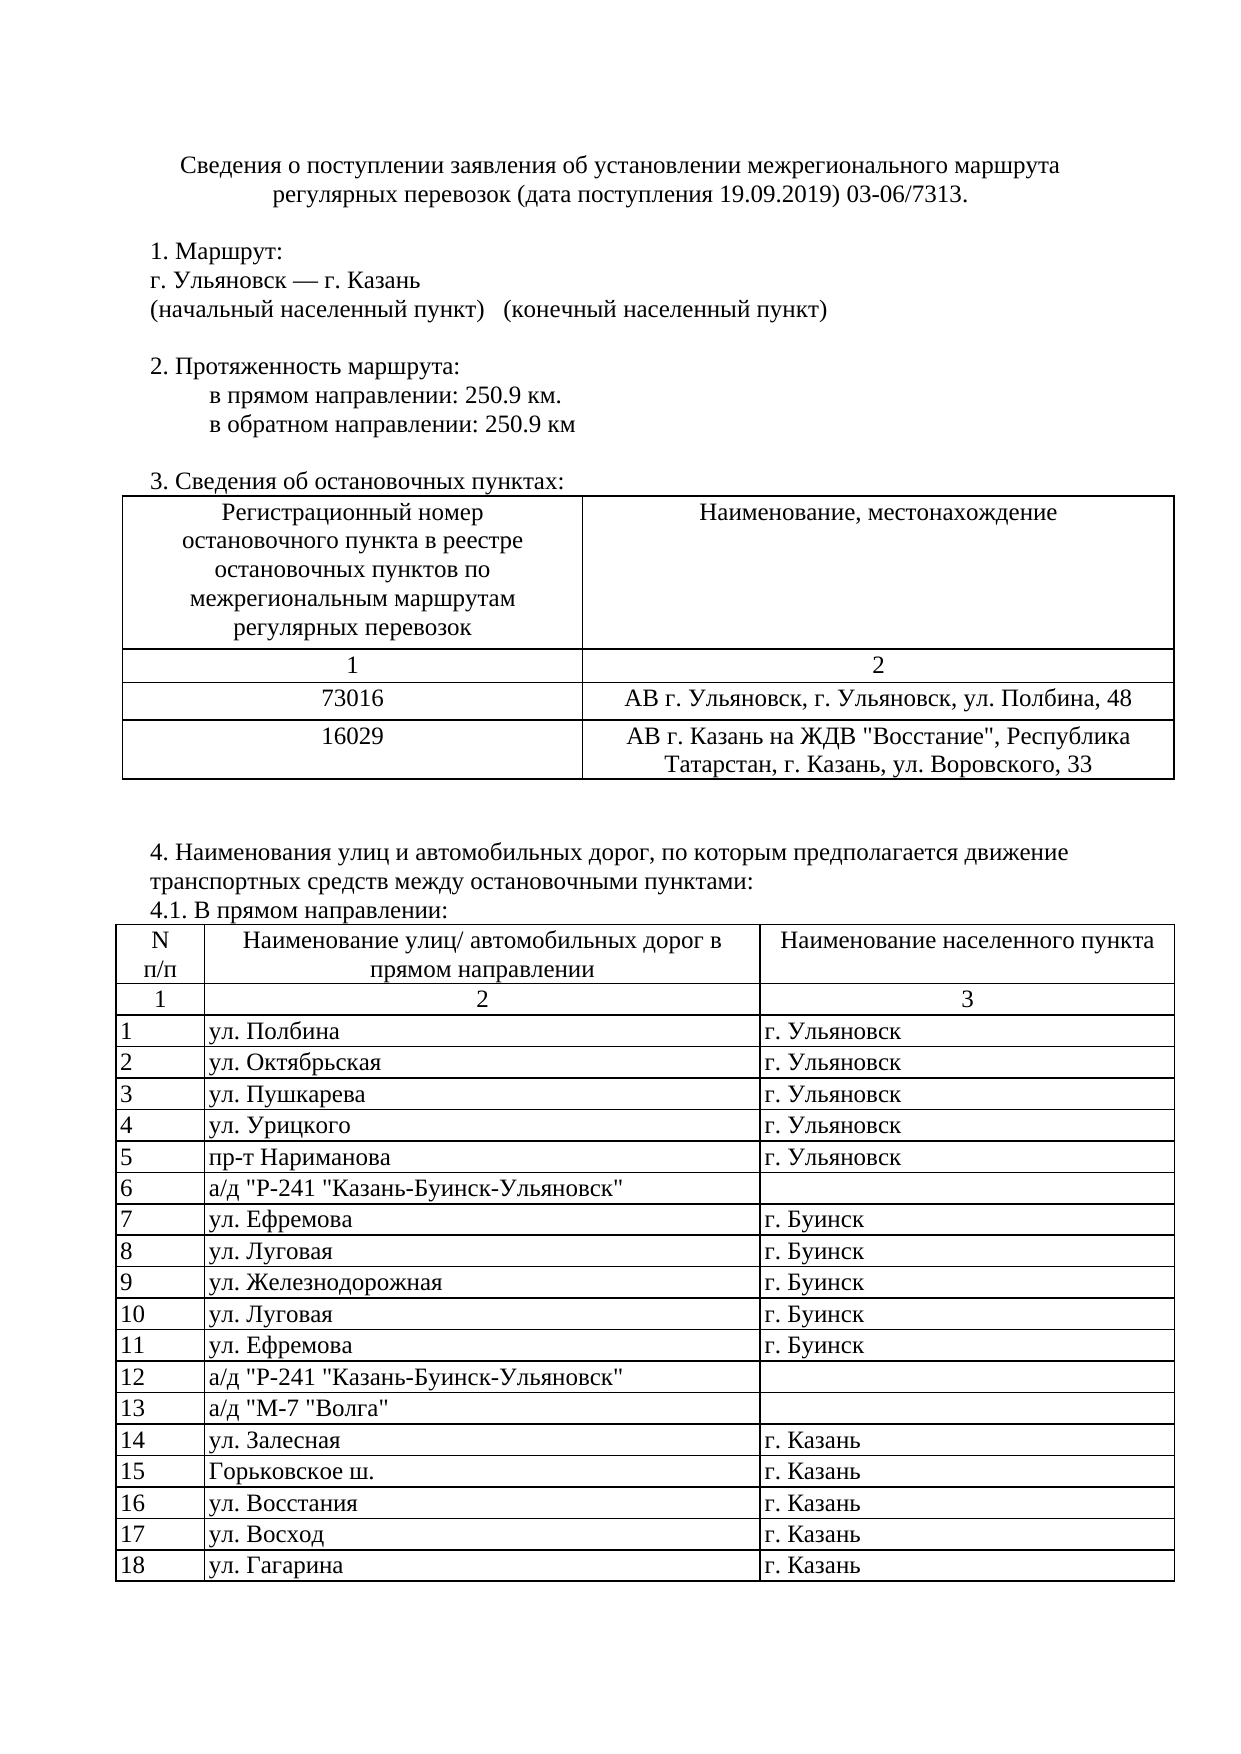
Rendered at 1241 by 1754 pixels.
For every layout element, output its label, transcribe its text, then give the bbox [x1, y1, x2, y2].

table_header Наименование населенного пункта [761, 925, 1174, 983]
table_cell 8 [117, 1236, 204, 1266]
table_cell ул. Залесная [205, 1425, 759, 1454]
table_cell а/д "М-7 "Волга" [205, 1393, 759, 1423]
table_cell ул. Луговая [205, 1236, 759, 1266]
table_cell г. Буинск [761, 1236, 1174, 1266]
table_cell 3 [117, 1079, 204, 1108]
table_cell [761, 1393, 1174, 1423]
table_cell 14 [117, 1425, 204, 1454]
table_cell г. Ульяновск [761, 1110, 1174, 1140]
table_cell ул. Гагарина [205, 1551, 759, 1580]
table_header Наименование улиц/ автомобильных дорог в прямом направлении [205, 925, 759, 983]
table_cell 6 [117, 1173, 204, 1203]
table_cell 13 [117, 1393, 204, 1423]
table_header Регистрационный номер остановочного пункта в реестре остановочных пунктов по межрегиональным маршрутам регулярных перевозок [123, 497, 582, 648]
table_cell ул. Ефремова [205, 1330, 759, 1360]
text 1. Маршрут: [150, 236, 1090, 265]
table_cell г. Казань [761, 1488, 1174, 1517]
table_cell 2 [205, 984, 759, 1014]
table_cell ул. Октябрьская [205, 1047, 759, 1077]
table_cell г. Ульяновск [761, 1047, 1174, 1077]
table_cell 2 [117, 1047, 204, 1077]
table_cell 16029 [123, 721, 582, 778]
table_cell 18 [117, 1551, 204, 1580]
text (начальный населенный пункт) (конечный населенный пункт) [150, 294, 1090, 322]
table_cell г. Казань [761, 1425, 1174, 1454]
table_cell г. Буинск [761, 1330, 1174, 1360]
table_header Наименование, местонахождение [583, 497, 1173, 648]
table_cell г. Казань [761, 1551, 1174, 1580]
table_cell г. Ульяновск [761, 1079, 1174, 1108]
table_cell 17 [117, 1519, 204, 1549]
table_cell г. Ульяновск [761, 1016, 1174, 1046]
table_cell АВ г. Казань на ЖДВ "Восстание", Республика Татарстан, г. Казань, ул. Воровского, 33 [583, 721, 1173, 778]
table_cell г. Казань [761, 1456, 1174, 1486]
text Сведения о поступлении заявления об установлении межрегионального маршрута регулярных перевозок (дата поступления 19.09.2019) 03-06/7313. [150, 150, 1090, 207]
table_cell 7 [117, 1205, 204, 1234]
table_cell Горьковское ш. [205, 1456, 759, 1486]
table_header N п/п [117, 925, 204, 983]
table_cell ул. Железнодорожная [205, 1267, 759, 1297]
table_cell г. Ульяновск [761, 1142, 1174, 1171]
text 2. Протяженность маршрута: [150, 351, 1090, 380]
table_cell 73016 [123, 683, 582, 719]
table_cell 16 [117, 1488, 204, 1517]
table_cell 9 [117, 1267, 204, 1297]
text 4. Наименования улиц и автомобильных дорог, по которым предполагается движение транспортных средств между остановочными пунктами: [150, 837, 1090, 895]
table_cell а/д "Р-241 "Казань-Буинск-Ульяновск" [205, 1173, 759, 1203]
table_cell 4 [117, 1110, 204, 1140]
table_cell [761, 1362, 1174, 1392]
text 3. Сведения об остановочных пунктах: [150, 466, 1090, 495]
table_cell 12 [117, 1362, 204, 1392]
table_cell 1 [123, 650, 582, 681]
table_cell ул. Восстания [205, 1488, 759, 1517]
table_cell г. Буинск [761, 1205, 1174, 1234]
table_cell г. Буинск [761, 1267, 1174, 1297]
table_cell ул. Урицкого [205, 1110, 759, 1140]
table_cell пр-т Нариманова [205, 1142, 759, 1171]
table_cell 3 [761, 984, 1174, 1014]
table_cell ул. Восход [205, 1519, 759, 1549]
text 4.1. В прямом направлении: [150, 895, 1090, 924]
table_cell АВ г. Ульяновск, г. Ульяновск, ул. Полбина, 48 [583, 683, 1173, 719]
table_cell 1 [117, 1016, 204, 1046]
table_cell ул. Ефремова [205, 1205, 759, 1234]
table_cell ул. Луговая [205, 1299, 759, 1329]
table_cell 1 [117, 984, 204, 1014]
table_cell г. Буинск [761, 1299, 1174, 1329]
table_cell а/д "Р-241 "Казань-Буинск-Ульяновск" [205, 1362, 759, 1392]
table_cell г. Казань [761, 1519, 1174, 1549]
table_cell 10 [117, 1299, 204, 1329]
table_cell 2 [583, 650, 1173, 681]
table_cell [761, 1173, 1174, 1203]
table_cell ул. Полбина [205, 1016, 759, 1046]
table_cell 5 [117, 1142, 204, 1171]
table_cell 11 [117, 1330, 204, 1360]
text в обратном направлении: 250.9 км [150, 409, 1090, 437]
text в прямом направлении: 250.9 км. [150, 380, 1090, 409]
text г. Ульяновск — г. Казань [150, 265, 1090, 294]
table_cell ул. Пушкарева [205, 1079, 759, 1108]
table_cell 15 [117, 1456, 204, 1486]
